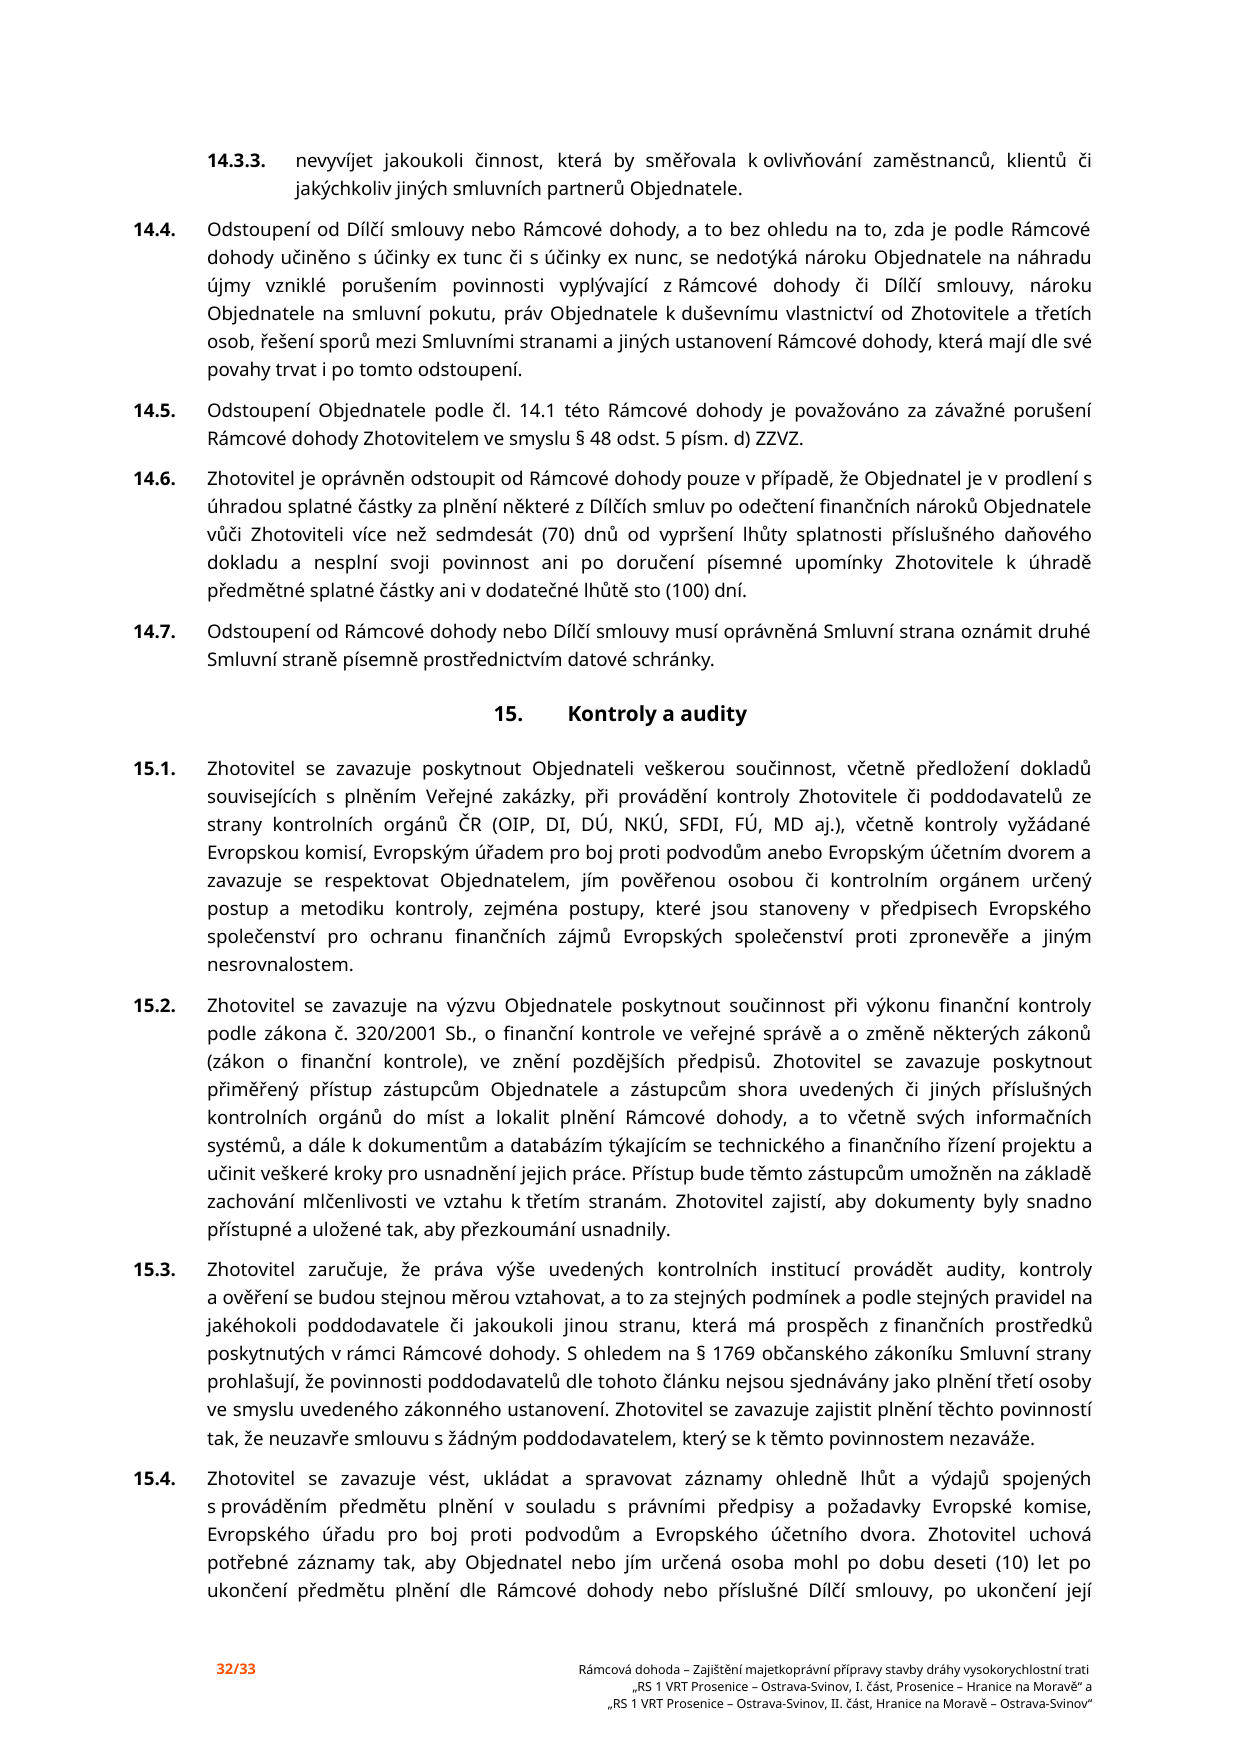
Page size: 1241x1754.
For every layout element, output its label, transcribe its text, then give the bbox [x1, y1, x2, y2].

list Zhotovitel se zavazuje na výzvu Objednatele poskytnout součinnost při výkonu finanční kontroly podle zákona č. 320/2001 Sb., o finanční kontrole ve veřejné správě a o změně některých zákonů (zákon o finanční kontrole), ve znění pozdějších předpisů. Zhotovitel se zavazuje poskytnout přiměřený přístup zástupcům Objednatele a zástupcům shora uvedených či jiných příslušných kontrolních orgánů do míst a lokalit plnění Rámcové dohody, a to včetně svých informačních systémů, a dále k dokumentům a databázím týkajícím se technického a finančního řízení projektu a učinit veškeré kroky pro usnadnění jejich práce. Přístup bude těmto zástupcům umožněn na základě zachování mlčenlivosti ve vztahu k třetím stranám. Zhotovitel zajistí, aby dokumenty byly snadno přístupné a uložené tak, aby přezkoumání usnadnily. [133, 992, 1093, 1242]
list Zhotovitel zaručuje, že práva výše uvedených kontrolních institucí provádět audity, kontroly a ověření se budou stejnou měrou vztahovat, a to za stejných podmínek a podle stejných pravidel na jakéhokoli poddodavatele či jakoukoli jinou stranu, která má prospěch z finančních prostředků poskytnutých v rámci Rámcové dohody. S ohledem na § 1769 občanského zákoníku Smluvní strany prohlašují, že povinnosti poddodavatelů dle tohoto článku nejsou sjednávány jako plnění třetí osoby ve smyslu uvedeného zákonného ustanovení. Zhotovitel se zavazuje zajistit plnění těchto povinností tak, že neuzavře smlouvu s žádným poddodavatelem, který se k těmto povinnostem nezaváže. [133, 1257, 1093, 1450]
subtitle Zhotovitel je oprávněn odstoupit od Rámcové dohody pouze v případě, že Objednatel je v prodlení s úhradou splatné částky za plnění některé z Dílčích smluv po odečtení finančních nároků Objednatele vůči Zhotoviteli více než sedmdesát (70) dnů od vypršení lhůty splatnosti příslušného daňového dokladu a nesplní svoji povinnost ani po doručení písemné upomínky Zhotovitele k úhradě předmětné splatné částky ani v dodatečné lhůtě sto (100) dní. [133, 465, 1092, 603]
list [133, 1465, 1093, 1603]
subtitle nevyvíjet jakoukoli činnost, která by směřovala k ovlivňování zaměstnanců, klientů či jakýchkoliv jiných smluvních partnerů Objednatele. [207, 148, 1092, 201]
subtitle Kontroly a audity [148, 699, 1092, 727]
subtitle Odstoupení Objednatele podle čl. 14.1 této Rámcové dohody je považováno za závažné porušení Rámcové dohody Zhotovitelem ve smyslu § 48 odst. 5 písm. d) ZZVZ. [133, 397, 1092, 450]
subtitle Odstoupení od Rámcové dohody nebo Dílčí smlouvy musí oprávněná Smluvní strana oznámit druhé Smluvní straně písemně prostřednictvím datové schránky. [133, 618, 1092, 672]
list Zhotovitel se zavazuje poskytnout Objednateli veškerou součinnost, včetně předložení dokladů souvisejících s plněním Veřejné zakázky, při provádění kontroly Zhotovitele či poddodavatelů ze strany kontrolních orgánů ČR (OIP, DI, DÚ, NKÚ, SFDI, FÚ, MD aj.), včetně kontroly vyžádané Evropskou komisí, Evropským úřadem pro boj proti podvodům anebo Evropským účetním dvorem a zavazuje se respektovat Objednatelem, jím pověřenou osobou či kontrolním orgánem určený postup a metodiku kontroly, zejména postupy, které jsou stanoveny v předpisech Evropského společenství pro ochranu finančních zájmů Evropských společenství proti zpronevěře a jiným nesrovnalostem. [133, 755, 1093, 977]
subtitle Odstoupení od Dílčí smlouvy nebo Rámcové dohody, a to bez ohledu na to, zda je podle Rámcové dohody učiněno s účinky ex tunc či s účinky ex nunc, se nedotýká nároku Objednatele na náhradu újmy vzniklé porušením povinnosti vyplývající z Rámcové dohody či Dílčí smlouvy, nároku Objednatele na smluvní pokutu, práv Objednatele k duševnímu vlastnictví od Zhotovitele a třetích osob, řešení sporů mezi Smluvními stranami a jiných ustanovení Rámcové dohody, která mají dle své povahy trvat i po tomto odstoupení. [133, 216, 1092, 382]
